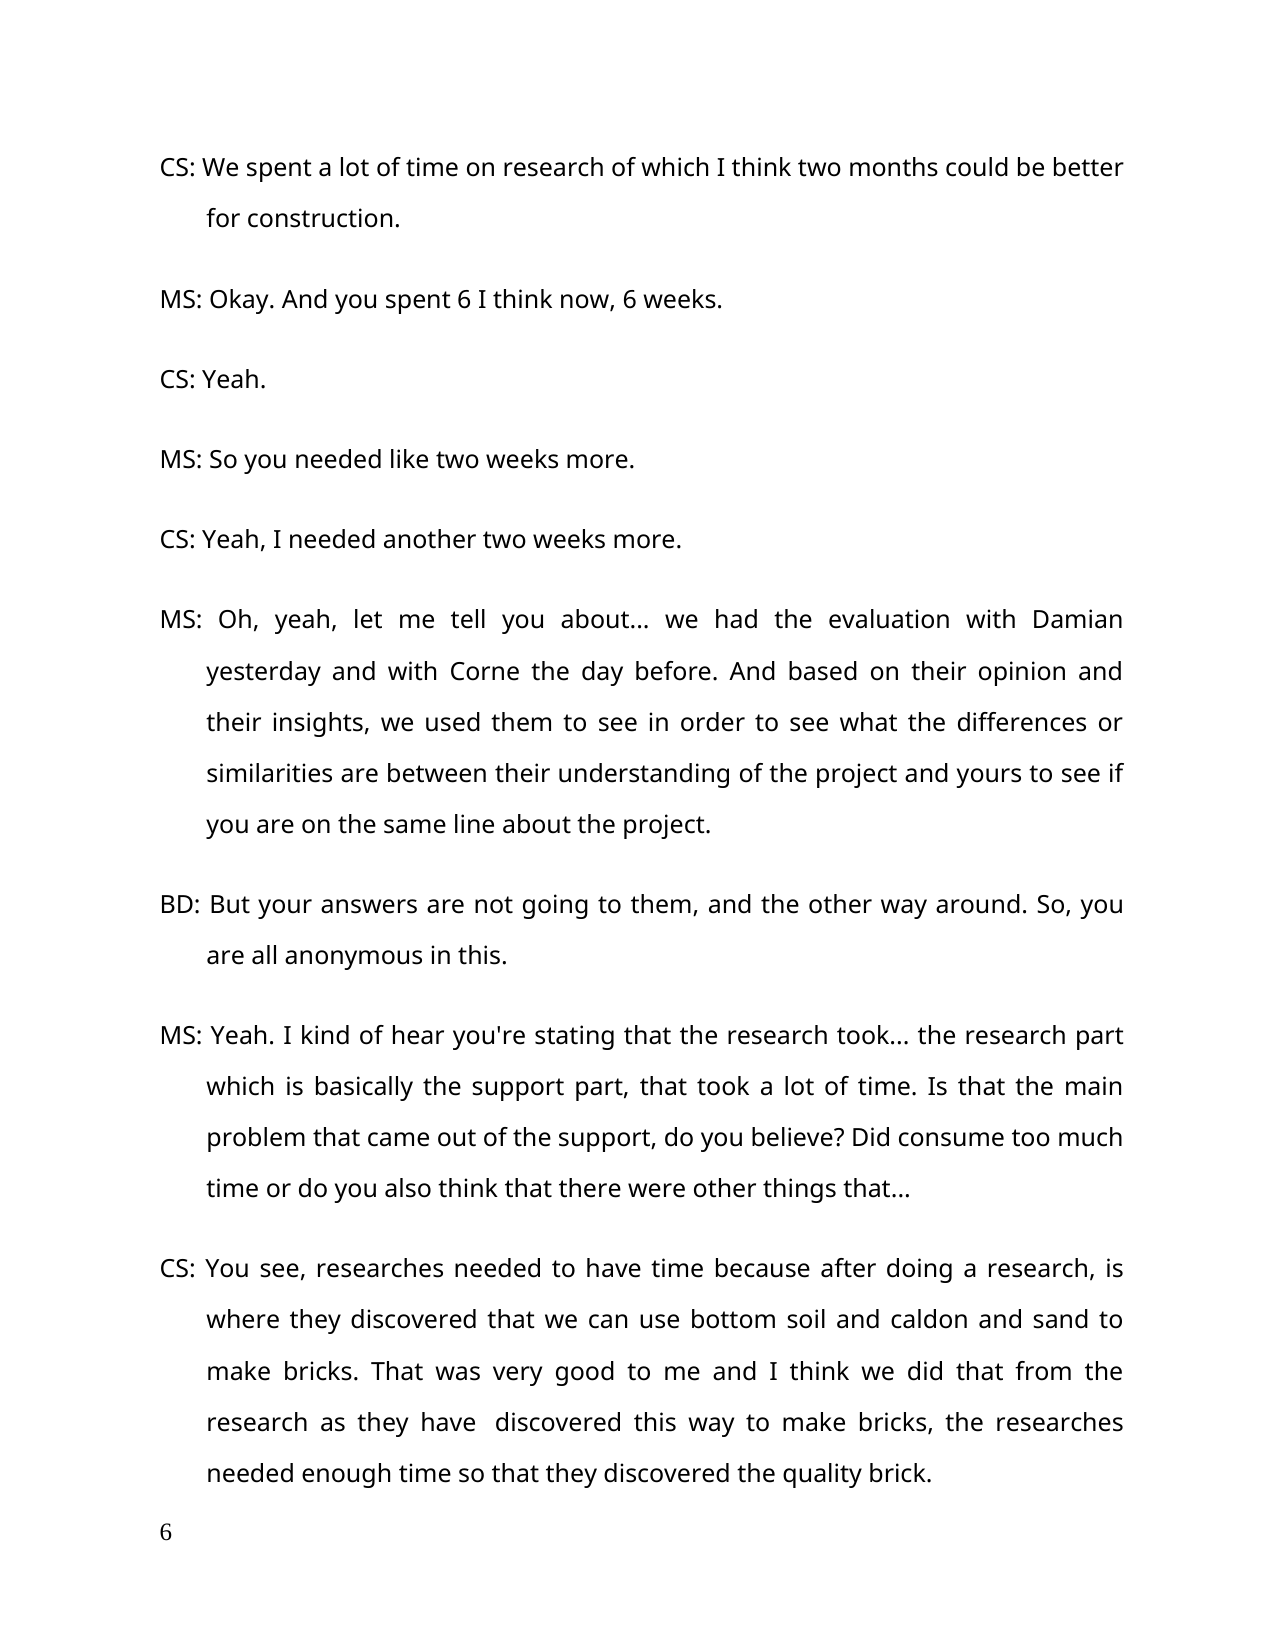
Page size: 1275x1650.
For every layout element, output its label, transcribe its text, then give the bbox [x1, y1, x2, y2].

text BD: But your answers are not going to them, and the other way around. So, you are all anonymous in this. [159, 886, 1125, 972]
text MS: So you needed like two weeks more. [159, 442, 1125, 476]
text MS: Oh, yeah, let me tell you about... we had the evaluation with Damian yesterday and with Corne the day before. And based on their opinion and their insights, we used them to see in order to see what the differences or similarities are between their understanding of the project and yours to see if you are on the same line about the project. [159, 602, 1125, 840]
text CS: We spent a lot of time on research of which I think two months could be better for construction. [159, 150, 1125, 235]
text CS: Yeah, I needed another two weeks more. [159, 522, 1125, 556]
text MS: Okay. And you spent 6 I think now, 6 weeks. [159, 281, 1125, 315]
text CS: You see, researches needed to have time because after doing a research, is where they discovered that we can use bottom soil and caldon and sand to make bricks. That was very good to me and I think we did that from the research as they have discovered this way to make bricks, the researches needed enough time so that they discovered the quality brick. [159, 1251, 1125, 1489]
text CS: Yeah. [159, 361, 1125, 396]
text MS: Yeah. I kind of hear you're stating that the research took... the research part which is basically the support part, that took a lot of time. Is that the main problem that came out of the support, do you believe? Did consume too much time or do you also think that there were other things that... [159, 1018, 1125, 1205]
